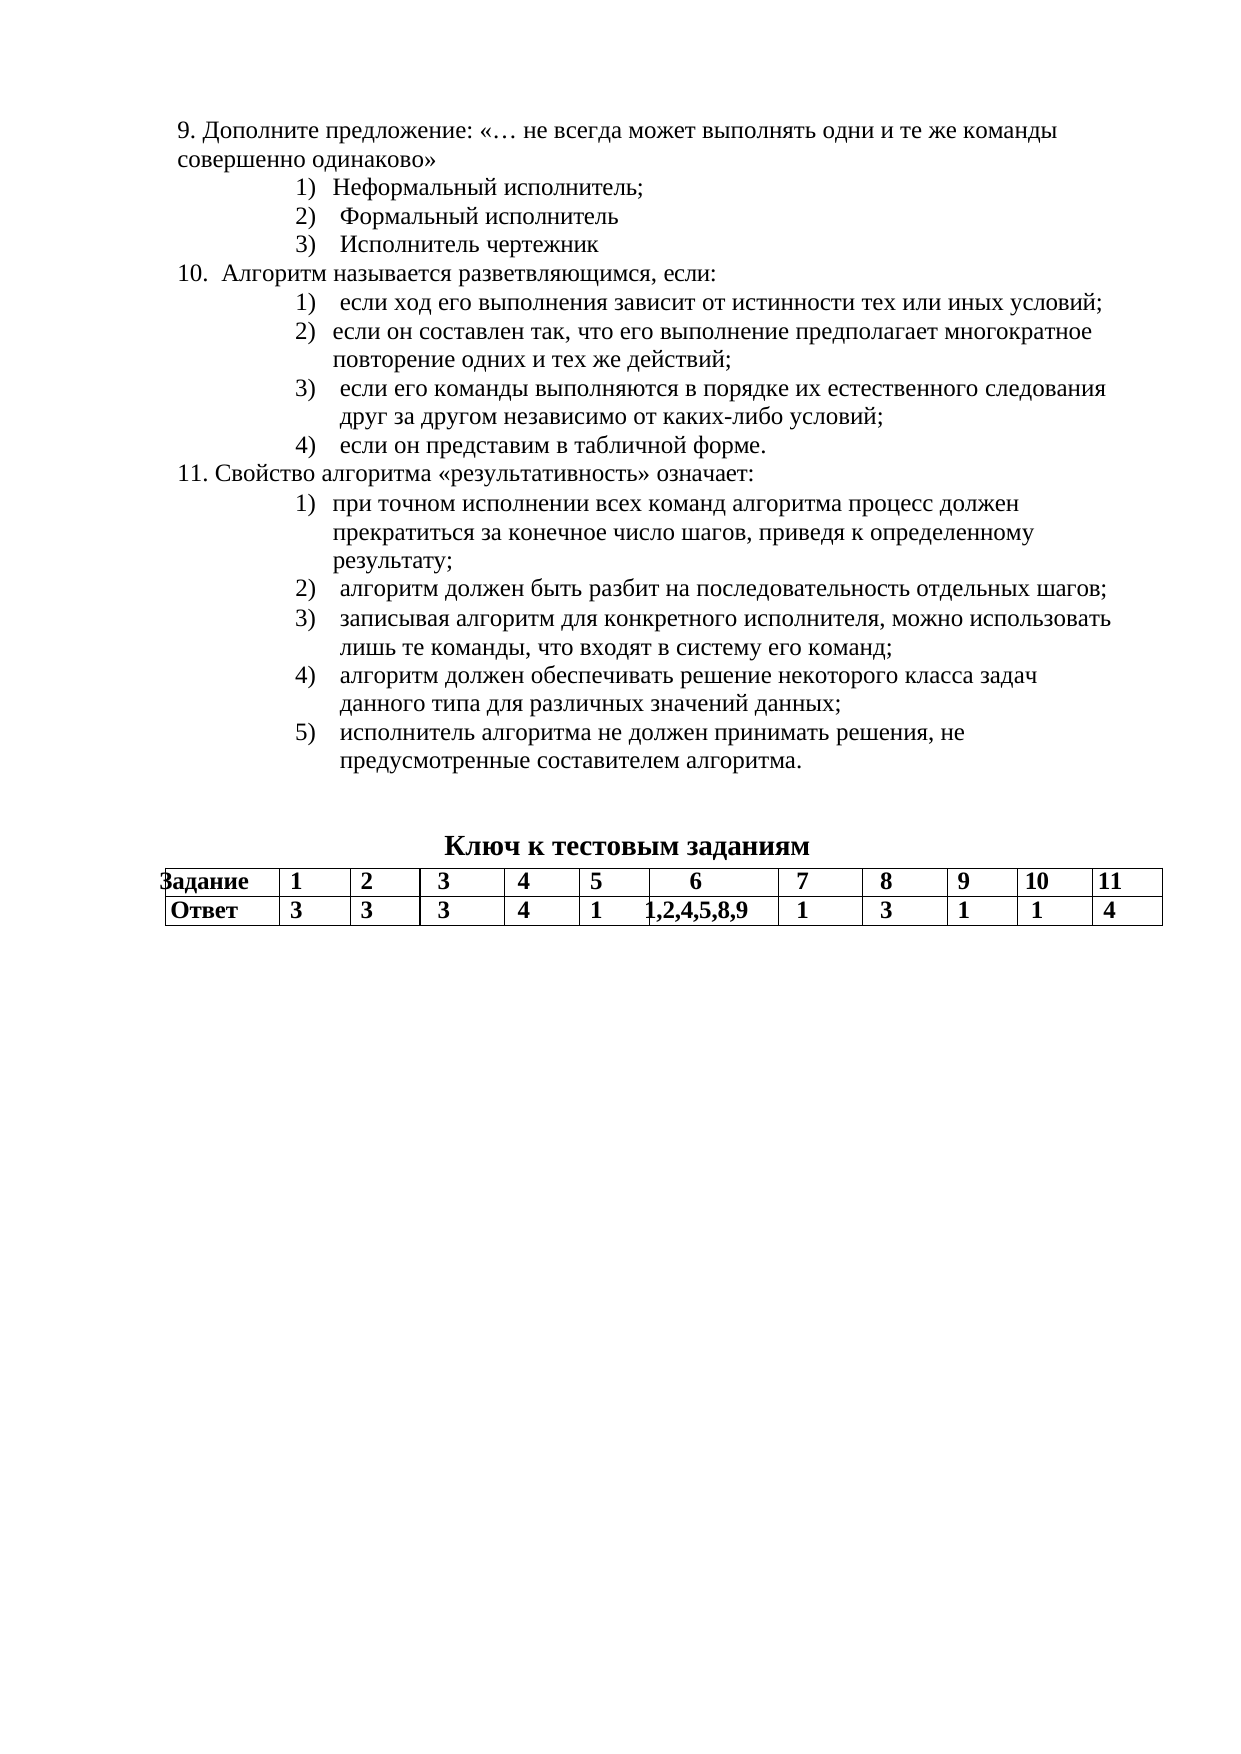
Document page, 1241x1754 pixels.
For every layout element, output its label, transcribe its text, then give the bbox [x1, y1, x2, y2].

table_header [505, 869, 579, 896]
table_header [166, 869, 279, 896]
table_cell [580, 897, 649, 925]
list записывая алгоритм для конкретного исполнителя, можно использовать лишь те команды, что входят в систему его команд; [295, 603, 1111, 660]
list Дополните предложение: «… не всегда может выполнять одни и те же команды совершенно одинаково» [177, 115, 1065, 173]
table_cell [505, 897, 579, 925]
list Формальный исполнитель [295, 201, 1181, 230]
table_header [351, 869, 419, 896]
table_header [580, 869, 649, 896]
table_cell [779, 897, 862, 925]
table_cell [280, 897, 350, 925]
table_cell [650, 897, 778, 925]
list исполнитель алгоритма не должен принимать решения, не предусмотренные составителем алгоритма. [295, 718, 965, 774]
list Свойство алгоритма «результативность» означает: [177, 459, 1181, 487]
list при точном исполнении всех команд алгоритма процесс должен прекратиться за конечное число шагов, приведя к определенному результату; [295, 488, 1034, 574]
list Неформальный исполнитель; [295, 173, 1181, 201]
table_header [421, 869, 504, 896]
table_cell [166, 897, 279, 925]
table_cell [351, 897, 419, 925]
list если его команды выполняются в порядке их естественного следования друг за другом независимо от каких-либо условий; [295, 373, 1106, 430]
list если он составлен так, что его выполнение предполагает многократное повторение одних и тех же действий; [295, 317, 1093, 373]
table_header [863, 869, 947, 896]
text Ключ к тестовым заданиям [444, 828, 1181, 862]
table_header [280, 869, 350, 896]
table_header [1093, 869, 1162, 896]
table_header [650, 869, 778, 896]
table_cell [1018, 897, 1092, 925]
list Исполнитель чертежник [295, 230, 1181, 258]
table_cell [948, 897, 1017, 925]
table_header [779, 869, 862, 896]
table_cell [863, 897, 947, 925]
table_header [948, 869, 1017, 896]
list если ход его выполнения зависит от истинности тех или иных условий; [295, 287, 1181, 316]
list Алгоритм называется разветвляющимся, если: [177, 259, 1181, 287]
list если он представим в табличной форме. [295, 430, 1181, 459]
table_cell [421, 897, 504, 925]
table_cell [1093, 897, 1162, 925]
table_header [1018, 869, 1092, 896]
list алгоритм должен обеспечивать решение некоторого класса задач данного типа для различных значений данных; [295, 661, 1128, 717]
list алгоритм должен быть разбит на последовательность отдельных шагов; [295, 574, 1181, 603]
